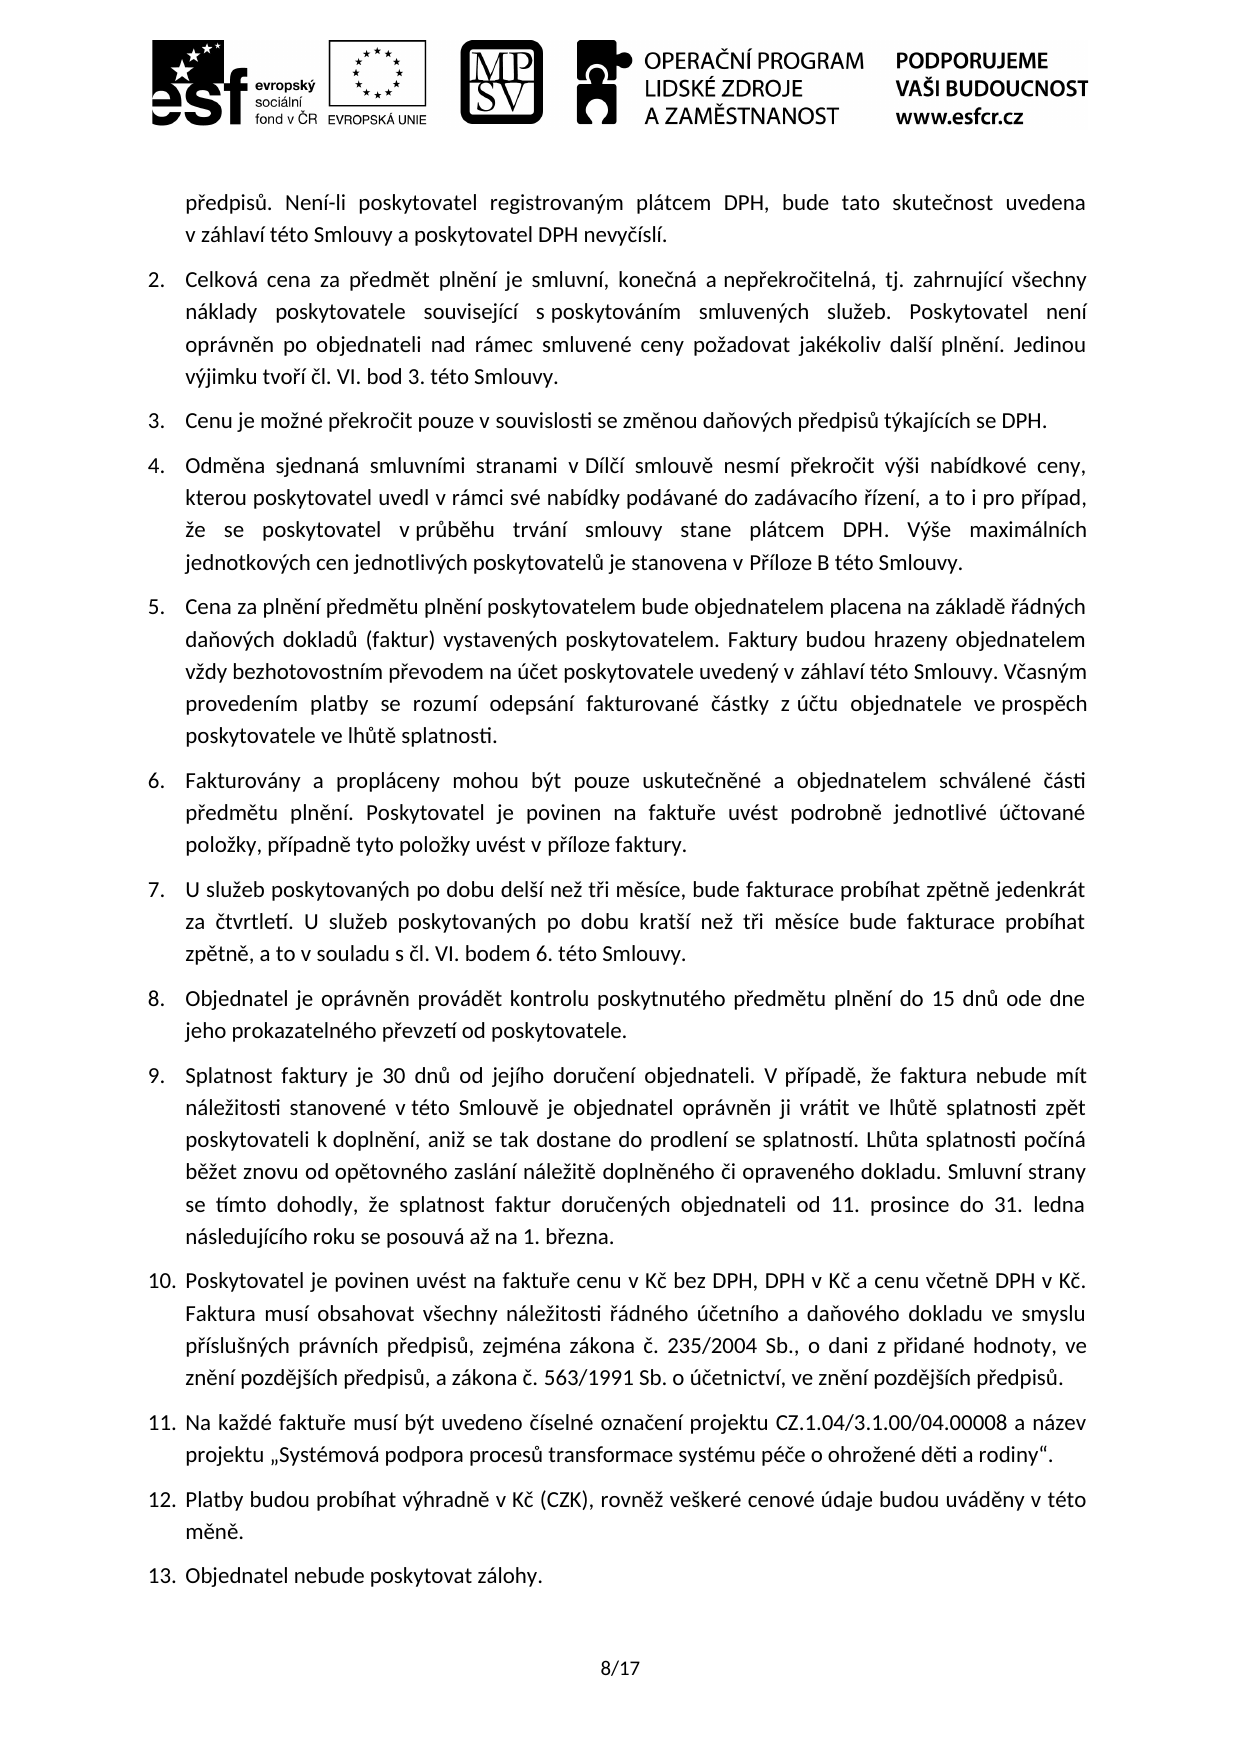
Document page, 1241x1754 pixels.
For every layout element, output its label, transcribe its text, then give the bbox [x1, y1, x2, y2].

list Celková cena za předmět plnění je smluvní, konečná a nepřekročitelná, tj. zahrnující všechny náklady poskytovatele související s poskytováním smluvených služeb. Poskytovatel není oprávněn po objednateli nad rámec smluvené ceny požadovat jakékoliv další plnění. Jedinou výjimku tvoří čl. VI. bod 3. této Smlouvy. [148, 265, 1087, 390]
list Cenu je možné překročit pouze v souvislosti se změnou daňových předpisů týkajících se DPH. [148, 407, 1087, 434]
list Poskytovatel je povinen uvést na faktuře cenu v Kč bez DPH, DPH v Kč a cenu včetně DPH v Kč. Faktura musí obsahovat všechny náležitosti řádného účetního a daňového dokladu ve smyslu příslušných právních předpisů, zejména zákona č. 235/2004 Sb., o dani z přidané hodnoty, ve znění pozdějších předpisů, a zákona č. 563/1991 Sb. o účetnictví, ve znění pozdějších předpisů. [148, 1267, 1087, 1391]
list Objednatel je oprávněn provádět kontrolu poskytnutého předmětu plnění do 15 dnů ode dne jeho prokazatelného převzetí od poskytovatele. [148, 984, 1087, 1044]
list U služeb poskytovaných po dobu delší než tři měsíce, bude fakturace probíhat zpětně jedenkrát za čtvrtletí. U služeb poskytovaných po dobu kratší než tři měsíce bude fakturace probíhat zpětně, a to v souladu s čl. VI. bodem 6. této Smlouvy. [148, 875, 1087, 967]
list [148, 188, 1087, 249]
list Splatnost faktury je 30 dnů od jejího doručení objednateli. V případě, že faktura nebude mít náležitosti stanovené v této Smlouvě je objednatel oprávněn ji vrátit ve lhůtě splatnosti zpět poskytovateli k doplnění, aniž se tak dostane do prodlení se splatností. Lhůta splatnosti počíná běžet znovu od opětovného zaslání náležitě doplněného či opraveného dokladu. Smluvní strany se tímto dohodly, že splatnost faktur doručených objednateli od 11. prosince do 31. ledna následujícího roku se posouvá až na 1. března. [148, 1061, 1087, 1250]
picture [152, 40, 1089, 130]
list Platby budou probíhat výhradně v Kč (CZK), rovněž veškeré cenové údaje budou uváděny v této měně. [148, 1485, 1087, 1545]
list Cena za plnění předmětu plnění poskytovatelem bude objednatelem placena na základě řádných daňových dokladů (faktur) vystavených poskytovatelem. Faktury budou hrazeny objednatelem vždy bezhotovostním převodem na účet poskytovatele uvedený v záhlaví této Smlouvy. Včasným provedením platby se rozumí odepsání fakturované částky z účtu objednatele ve prospěch poskytovatele ve lhůtě splatnosti. [148, 592, 1087, 749]
list Na každé faktuře musí být uvedeno číselné označení projektu CZ.1.04/3.1.00/04.00008 a název projektu „Systémová podpora procesů transformace systému péče o ohrožené děti a rodiny“. [148, 1408, 1087, 1468]
list Fakturovány a propláceny mohou být pouze uskutečněné a objednatelem schválené části předmětu plnění. Poskytovatel je povinen na faktuře uvést podrobně jednotlivé účtované položky, případně tyto položky uvést v příloze faktury. [148, 766, 1087, 858]
list Objednatel nebude poskytovat zálohy. [148, 1562, 1087, 1589]
list Odměna sjednaná smluvními stranami v Dílčí smlouvě nesmí překročit výši nabídkové ceny, kterou poskytovatel uvedl v rámci své nabídky podávané do zadávacího řízení, a to i pro případ, že se poskytovatel v průběhu trvání smlouvy stane plátcem DPH. Výše maximálních jednotkových cen jednotlivých poskytovatelů je stanovena v Příloze B této Smlouvy. [148, 451, 1087, 576]
